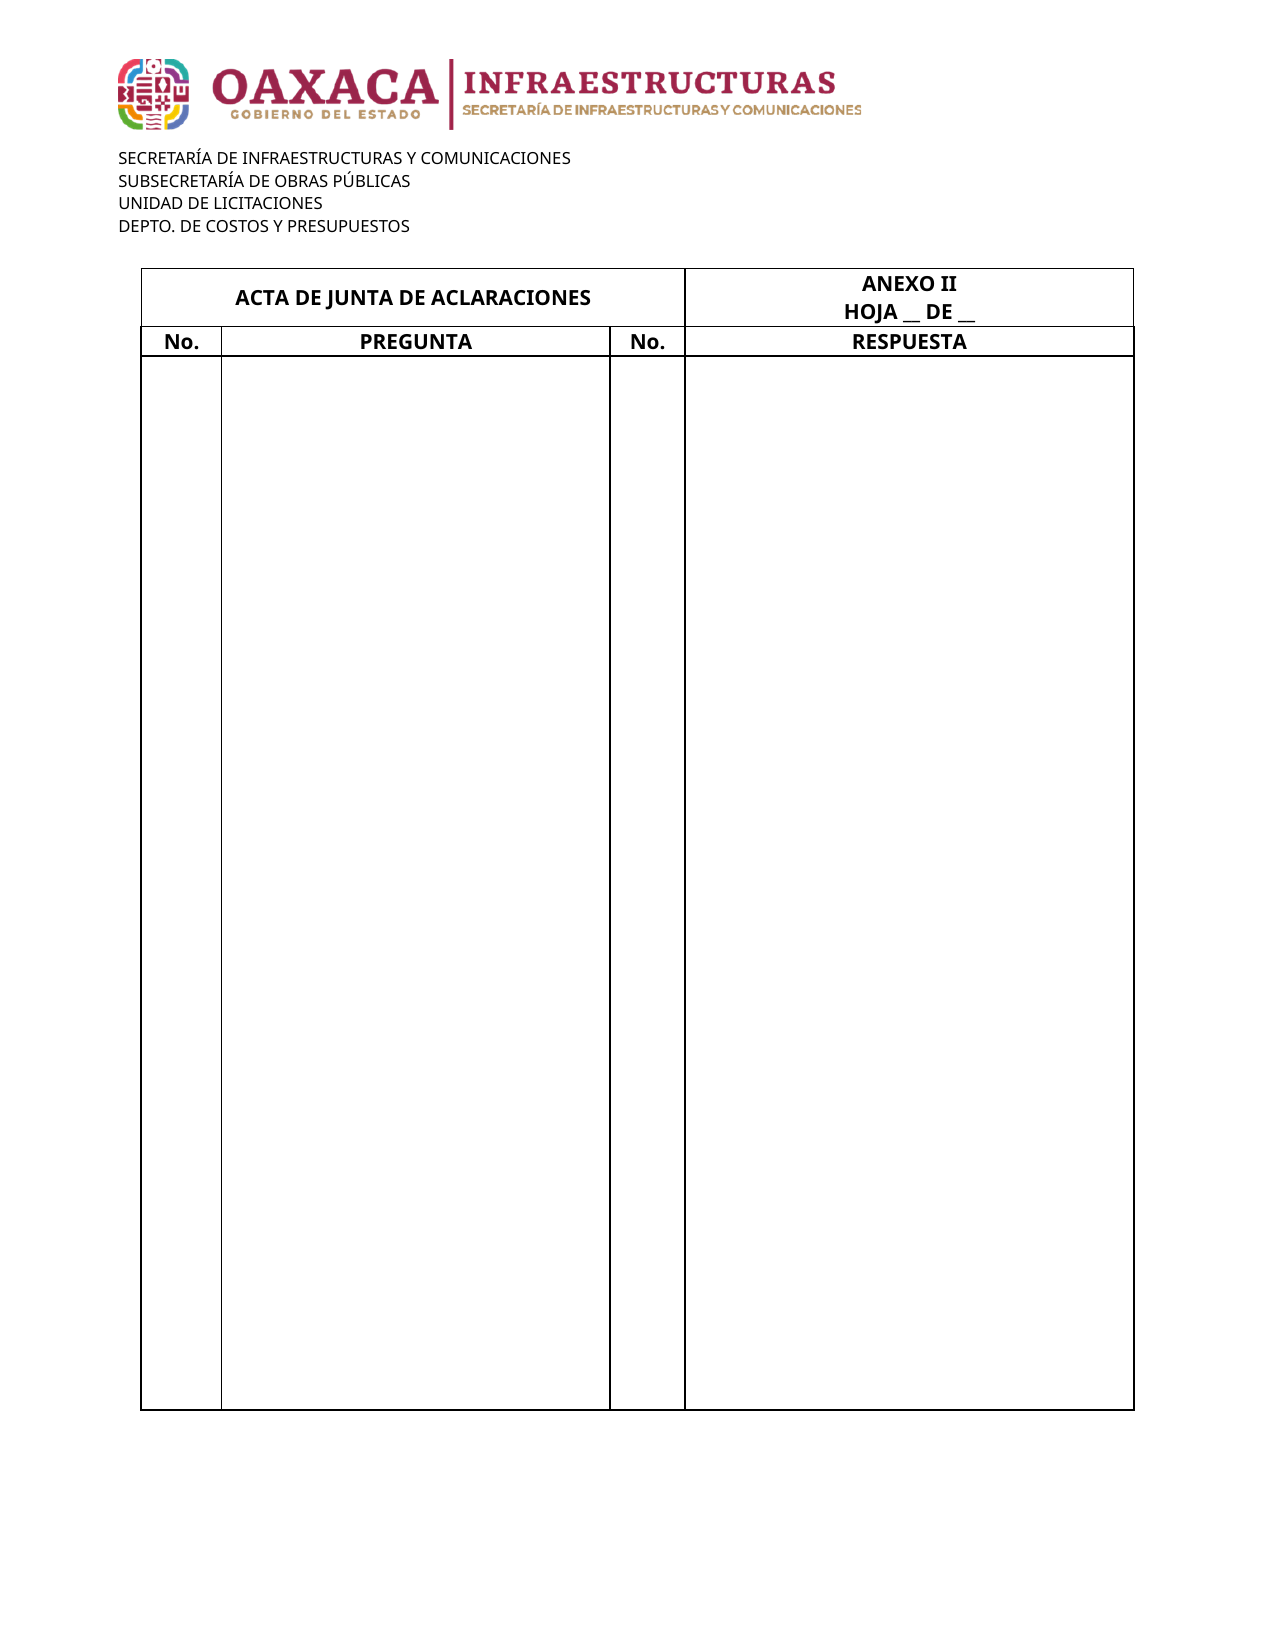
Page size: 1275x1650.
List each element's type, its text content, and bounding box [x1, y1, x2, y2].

picture [118, 59, 862, 130]
table_cell No. [142, 327, 221, 355]
table_cell RESPUESTA [686, 327, 1133, 355]
table_header ANEXO II HOJA __ DE __ [686, 269, 1133, 326]
table_cell No. [611, 327, 684, 355]
table_cell [222, 357, 609, 1409]
table_header ACTA DE JUNTA DE ACLARACIONES [142, 269, 684, 326]
table_cell [686, 357, 1133, 1409]
table_cell [142, 357, 221, 1409]
table_cell [611, 357, 684, 1409]
table_cell PREGUNTA [222, 327, 609, 355]
